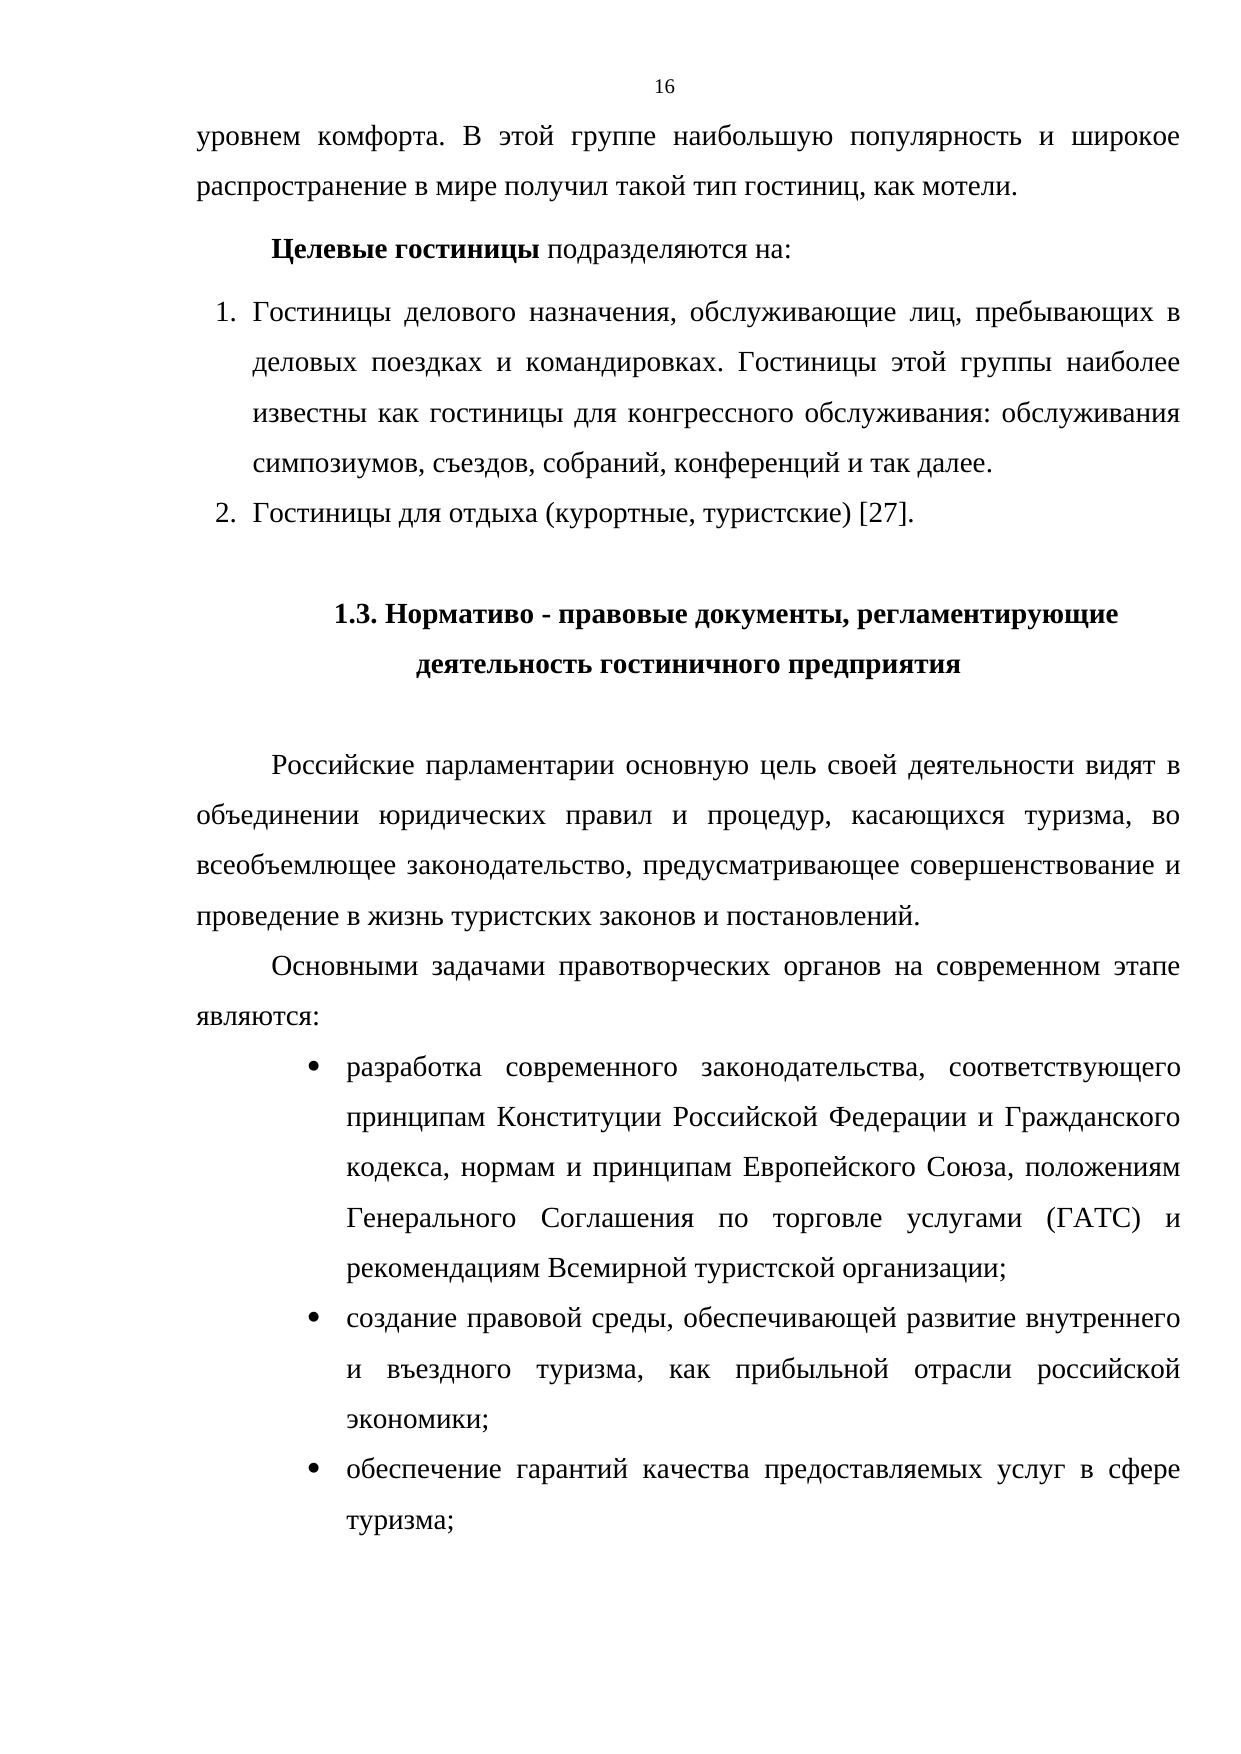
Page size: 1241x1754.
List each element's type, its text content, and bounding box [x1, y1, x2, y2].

text 1.3. Нормативо - правовые документы, регламентирующие деятельность гостиничного предприятия [196, 596, 1181, 680]
list Гостиницы для отдыха (курортные, туристские) [27]. [215, 495, 1181, 529]
list Гостиницы делового назначения, обслуживающие лиц, пребывающих в деловых поездках и командировках. Гостиницы этой группы наиболее известны как гостиницы для конгрессного обслуживания: обслуживания симпозиумов, съездов, собраний, конференций и так далее. [215, 294, 1181, 478]
text Российские парламентарии основную цель своей деятельности видят в объединении юридических правил и процедур, касающихся туризма, во всеобъемлющее законодательство, предусматривающее совершенствование и проведение в жизнь туристских законов и постановлений. [196, 747, 1181, 931]
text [196, 118, 1181, 202]
text Целевые гостиницы подразделяются на: [196, 231, 1181, 265]
text Основными задачами правотворческих органов на современном этапе являются: [196, 948, 1181, 1032]
list обеспечение гарантий качества предоставляемых услуг в сфере туризма; [308, 1451, 1181, 1535]
list создание правовой среды, обеспечивающей развитие внутреннего и въездного туризма, как прибыльной отрасли российской экономики; [308, 1300, 1181, 1435]
list разработка современного законодательства, соответствующего принципам Конституции Российской Федерации и Гражданского кодекса, нормам и принципам Европейского Союза, положениям Генерального Соглашения по торговле услугами (ГАТС) и рекомендациям Всемирной туристской организации; [308, 1049, 1181, 1284]
